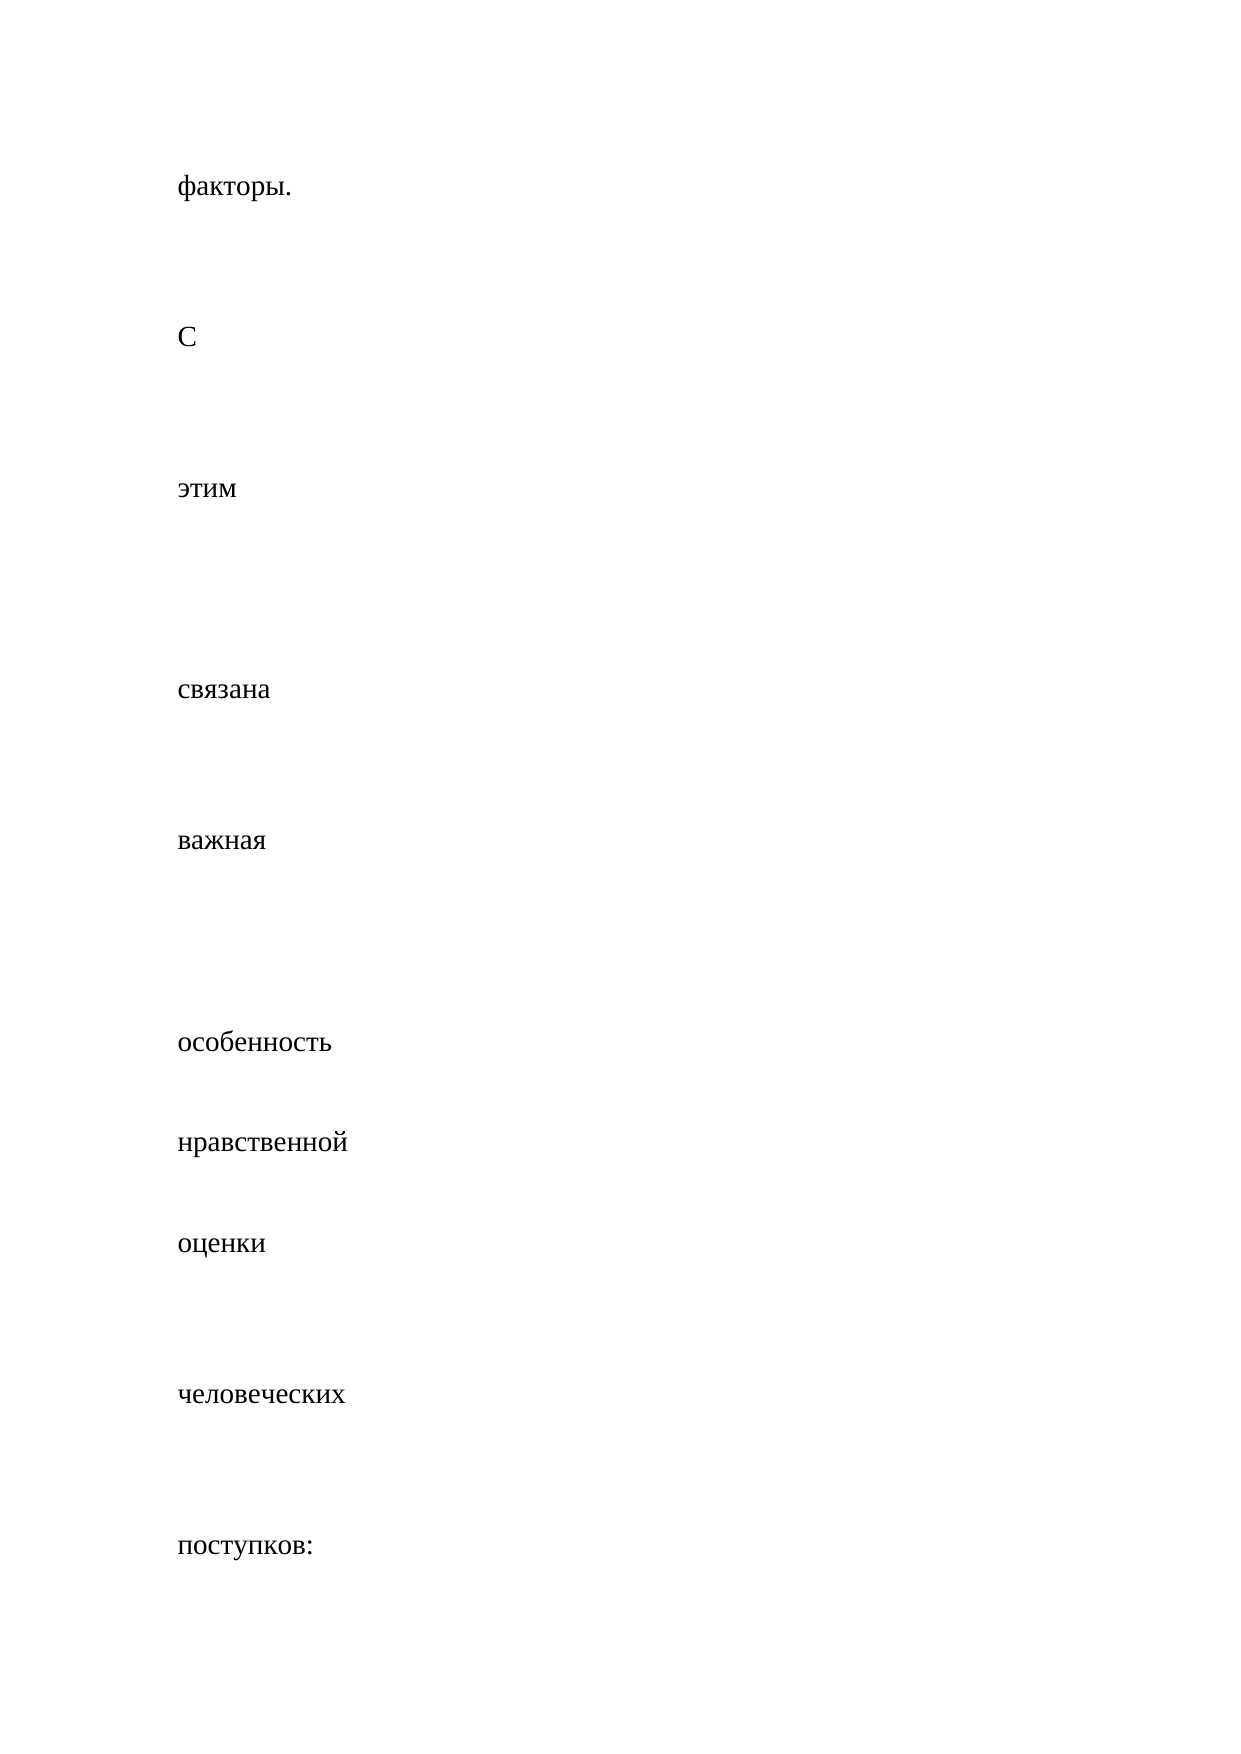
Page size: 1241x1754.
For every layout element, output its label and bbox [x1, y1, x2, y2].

text [177, 118, 1152, 1611]
